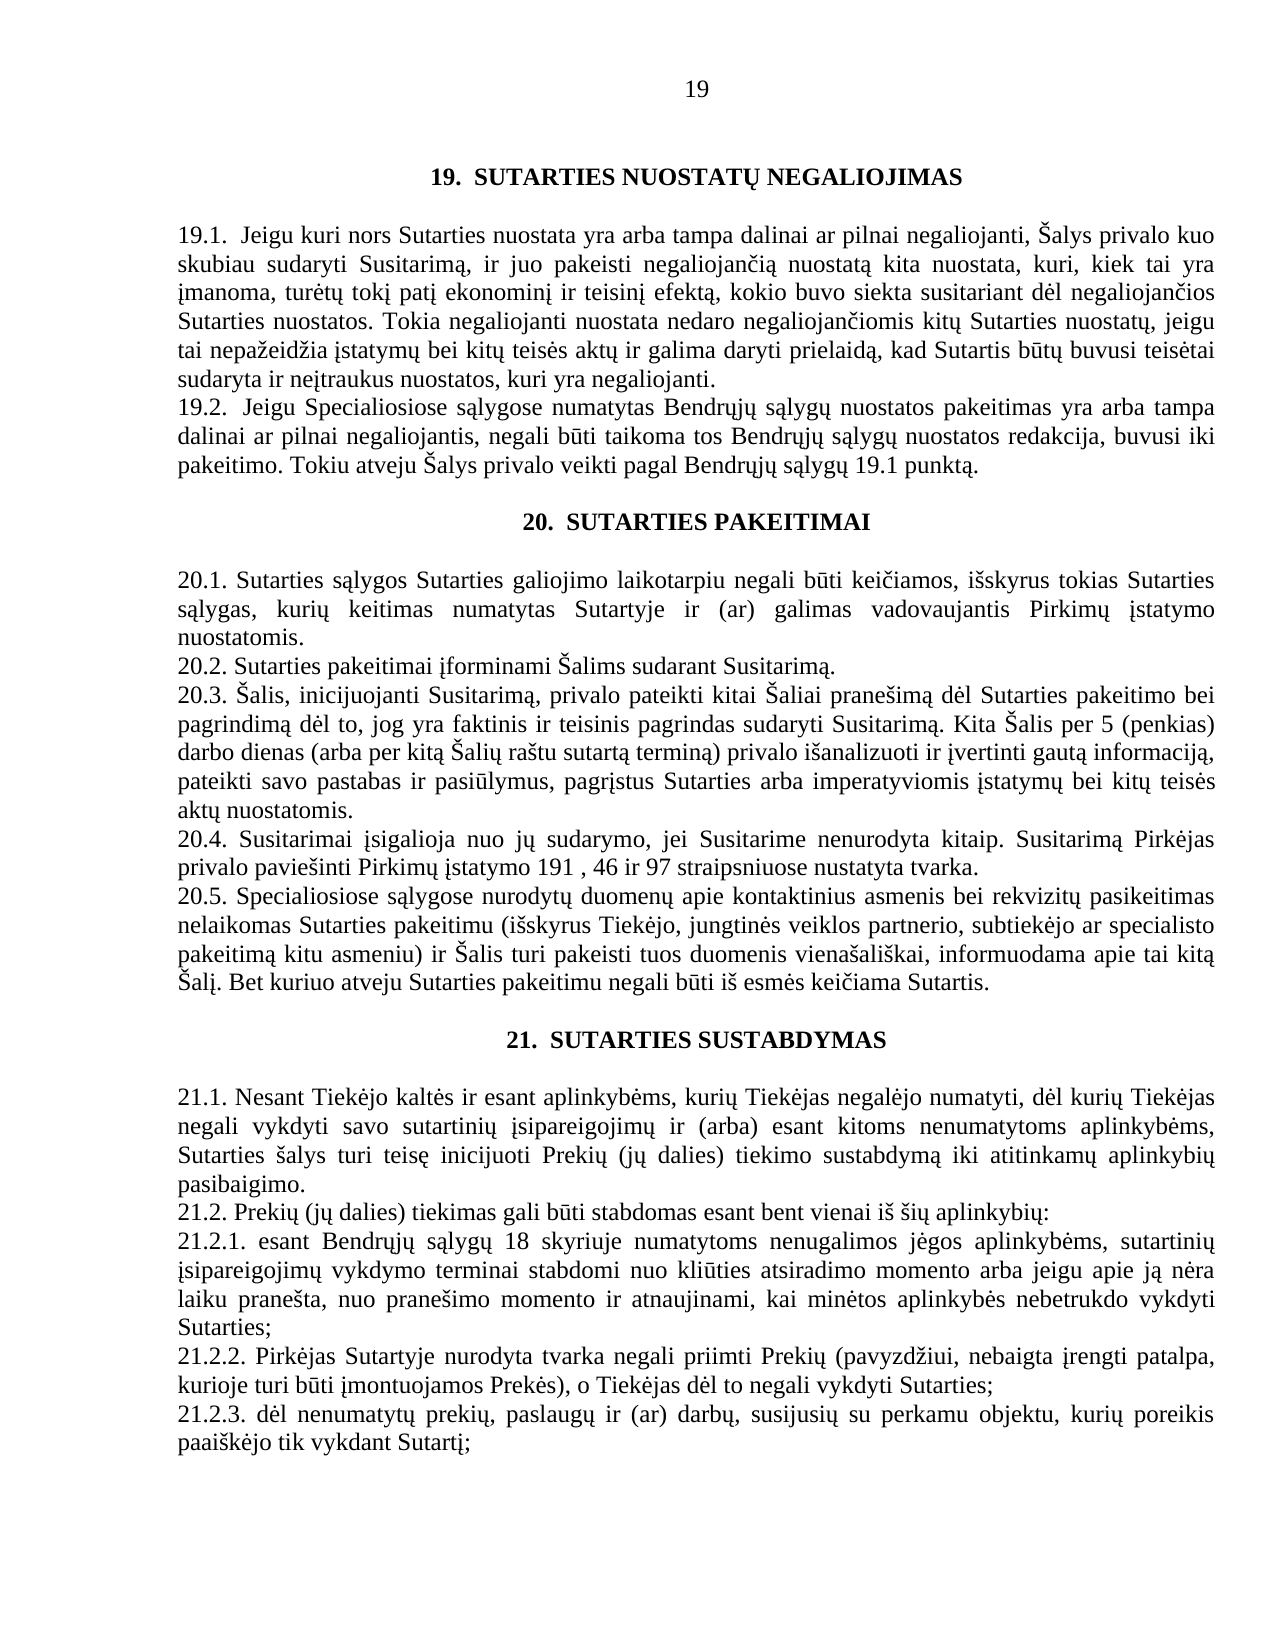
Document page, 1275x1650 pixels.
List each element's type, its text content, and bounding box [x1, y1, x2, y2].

text 19.1. Jeigu kuri nors Sutarties nuostata yra arba tampa dalinai ar pilnai negaliojanti, Šalys privalo kuo skubiau sudaryti Susitarimą, ir juo pakeisti negaliojančią nuostatą kita nuostata, kuri, kiek tai yra įmanoma, turėtų tokį patį ekonominį ir teisinį efektą, kokio buvo siekta susitariant dėl negaliojančios Sutarties nuostatos. Tokia negaliojanti nuostata nedaro negaliojančiomis kitų Sutarties nuostatų, jeigu tai nepažeidžia įstatymų bei kitų teisės aktų ir galima daryti prielaidą, kad Sutartis būtų buvusi teisėtai sudaryta ir neįtraukus nuostatos, kuri yra negaliojanti. [177, 220, 1216, 392]
text 20.2. Sutarties pakeitimai įforminami Šalims sudarant Susitarimą. [177, 651, 1216, 680]
text 21.2.2. Pirkėjas Sutartyje nurodyta tvarka negali priimti Prekių (pavyzdžiui, nebaigta įrengti patalpa, kurioje turi būti įmontuojamos Prekės), o Tiekėjas dėl to negali vykdyti Sutarties; [177, 1341, 1216, 1399]
text 20. SUTARTIES PAKEITIMAI [177, 507, 1216, 536]
text 19.2. Jeigu Specialiosiose sąlygose numatytas Bendrųjų sąlygų nuostatos pakeitimas yra arba tampa dalinai ar pilnai negaliojantis, negali būti taikoma tos Bendrųjų sąlygų nuostatos redakcija, buvusi iki pakeitimo. Tokiu atveju Šalys privalo veikti pagal Bendrųjų sąlygų 19.1 punktą. [177, 392, 1216, 479]
text 20.3. Šalis, inicijuojanti Susitarimą, privalo pateikti kitai Šaliai pranešimą dėl Sutarties pakeitimo bei pagrindimą dėl to, jog yra faktinis ir teisinis pagrindas sudaryti Susitarimą. Kita Šalis per 5 (penkias) darbo dienas (arba per kitą Šalių raštu sutartą terminą) privalo išanalizuoti ir įvertinti gautą informaciją, pateikti savo pastabas ir pasiūlymus, pagrįstus Sutarties arba imperatyviomis įstatymų bei kitų teisės aktų nuostatomis. [177, 680, 1216, 824]
text 21. SUTARTIES SUSTABDYMAS [177, 1025, 1216, 1054]
text 20.5. Specialiosiose sąlygose nurodytų duomenų apie kontaktinius asmenis bei rekvizitų pasikeitimas nelaikomas Sutarties pakeitimu (išskyrus Tiekėjo, jungtinės veiklos partnerio, subtiekėjo ar specialisto pakeitimą kitu asmeniu) ir Šalis turi pakeisti tuos duomenis vienašališkai, informuodama apie tai kitą Šalį. Bet kuriuo atveju Sutarties pakeitimu negali būti iš esmės keičiama Sutartis. [177, 881, 1216, 996]
text 19. SUTARTIES NUOSTATŲ NEGALIOJIMAS [177, 162, 1216, 191]
text 21.1. Nesant Tiekėjo kaltės ir esant aplinkybėms, kurių Tiekėjas negalėjo numatyti, dėl kurių Tiekėjas negali vykdyti savo sutartinių įsipareigojimų ir (arba) esant kitoms nenumatytoms aplinkybėms, Sutarties šalys turi teisę inicijuoti Prekių (jų dalies) tiekimo sustabdymą iki atitinkamų aplinkybių pasibaigimo. [177, 1082, 1216, 1197]
text 20.1. Sutarties sąlygos Sutarties galiojimo laikotarpiu negali būti keičiamos, išskyrus tokias Sutarties sąlygas, kurių keitimas numatytas Sutartyje ir (ar) galimas vadovaujantis Pirkimų įstatymo nuostatomis. [177, 565, 1216, 651]
text 21.2. Prekių (jų dalies) tiekimas gali būti stabdomas esant bent vienai iš šių aplinkybių: [177, 1197, 1216, 1226]
text 20.4. Susitarimai įsigalioja nuo jų sudarymo, jei Susitarime nenurodyta kitaip. Susitarimą Pirkėjas privalo paviešinti Pirkimų įstatymo 191 , 46 ir 97 straipsniuose nustatyta tvarka. [177, 824, 1216, 881]
text 21.2.1. esant Bendrųjų sąlygų 18 skyriuje numatytoms nenugalimos jėgos aplinkybėms, sutartinių įsipareigojimų vykdymo terminai stabdomi nuo kliūties atsiradimo momento arba jeigu apie ją nėra laiku pranešta, nuo pranešimo momento ir atnaujinami, kai minėtos aplinkybės nebetrukdo vykdyti Sutarties; [177, 1226, 1216, 1341]
text 21.2.3. dėl nenumatytų prekių, paslaugų ir (ar) darbų, susijusių su perkamu objektu, kurių poreikis paaiškėjo tik vykdant Sutartį; [177, 1399, 1216, 1456]
